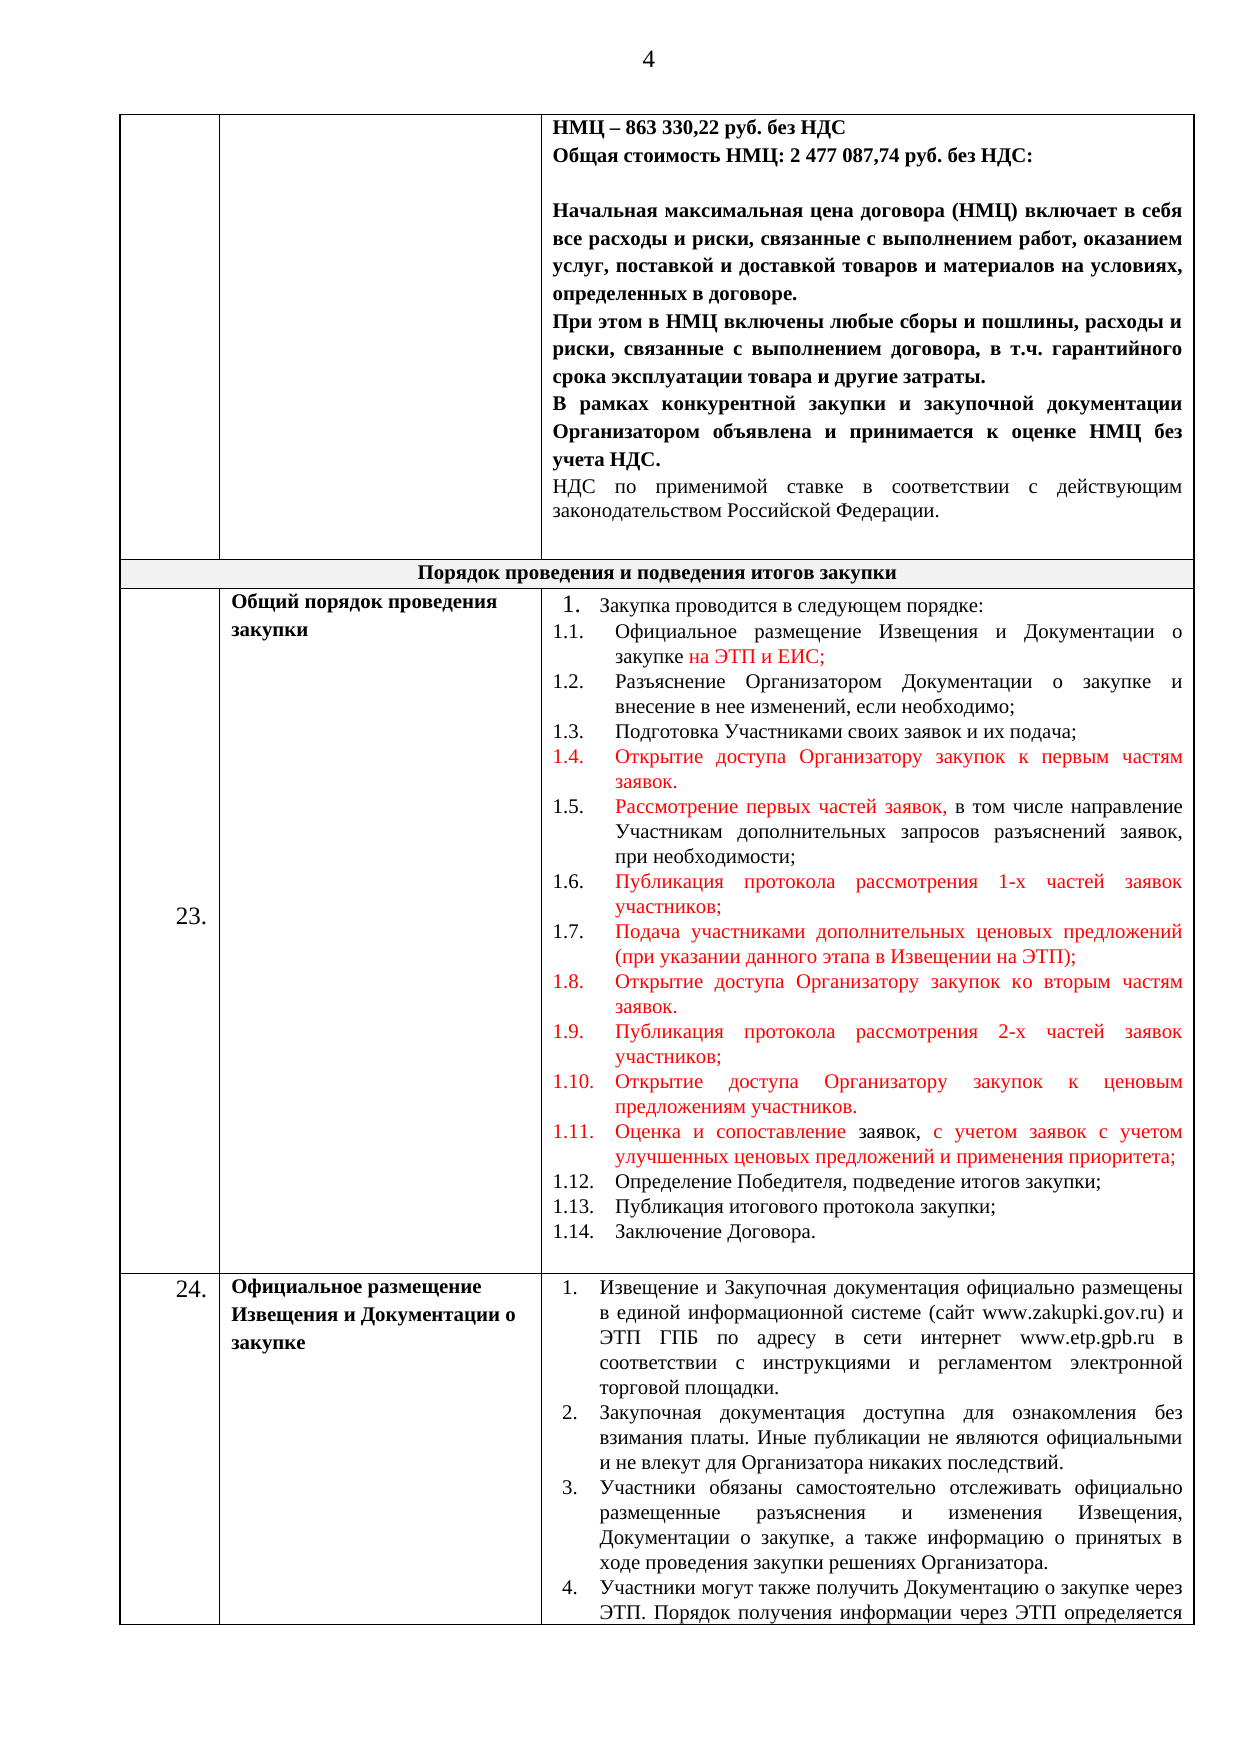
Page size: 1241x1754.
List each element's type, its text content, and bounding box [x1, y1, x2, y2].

table_cell [121, 589, 219, 1273]
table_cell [220, 1274, 541, 1624]
table_cell [121, 115, 219, 559]
table_cell [121, 1274, 219, 1624]
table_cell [542, 1274, 1193, 1624]
table_cell Общий порядок проведения закупки [220, 589, 541, 1273]
table_cell Закупка проводится в следующем порядке: Официальное размещение Извещения и Документации о закупке на ЭТП и ЕИС; Разъяснение Организатором Документации о закупке и внесение в нее изменений, если необходимо; Подготовка Участниками своих заявок и их подача; Открытие доступа Организатору закупок к первым частям заявок. Рассмотрение первых частей заявок, в том числе направление Участникам дополнительных запросов разъяснений заявок, при необходимости; Публикация протокола рассмотрения 1-х частей заявок участников; Подача участниками дополнительных ценовых предложений (при указании данного этапа в Извещении на ЭТП); Открытие доступа Организатору закупок ко вторым частям заявок. Публикация протокола рассмотрения 2-х частей заявок участников; Открытие доступа Организатору закупок к ценовым предложениям участников. Оценка и сопоставление заявок, с учетом заявок с учетом улучшенных ценовых предложений и применения приоритета; Определение Победителя, подведение итогов закупки; Публикация итогового протокола закупки; Заключение Договора. [542, 589, 1193, 1273]
table_cell Порядок проведения и подведения итогов закупки [121, 560, 1193, 588]
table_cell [220, 115, 541, 559]
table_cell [542, 115, 1193, 559]
